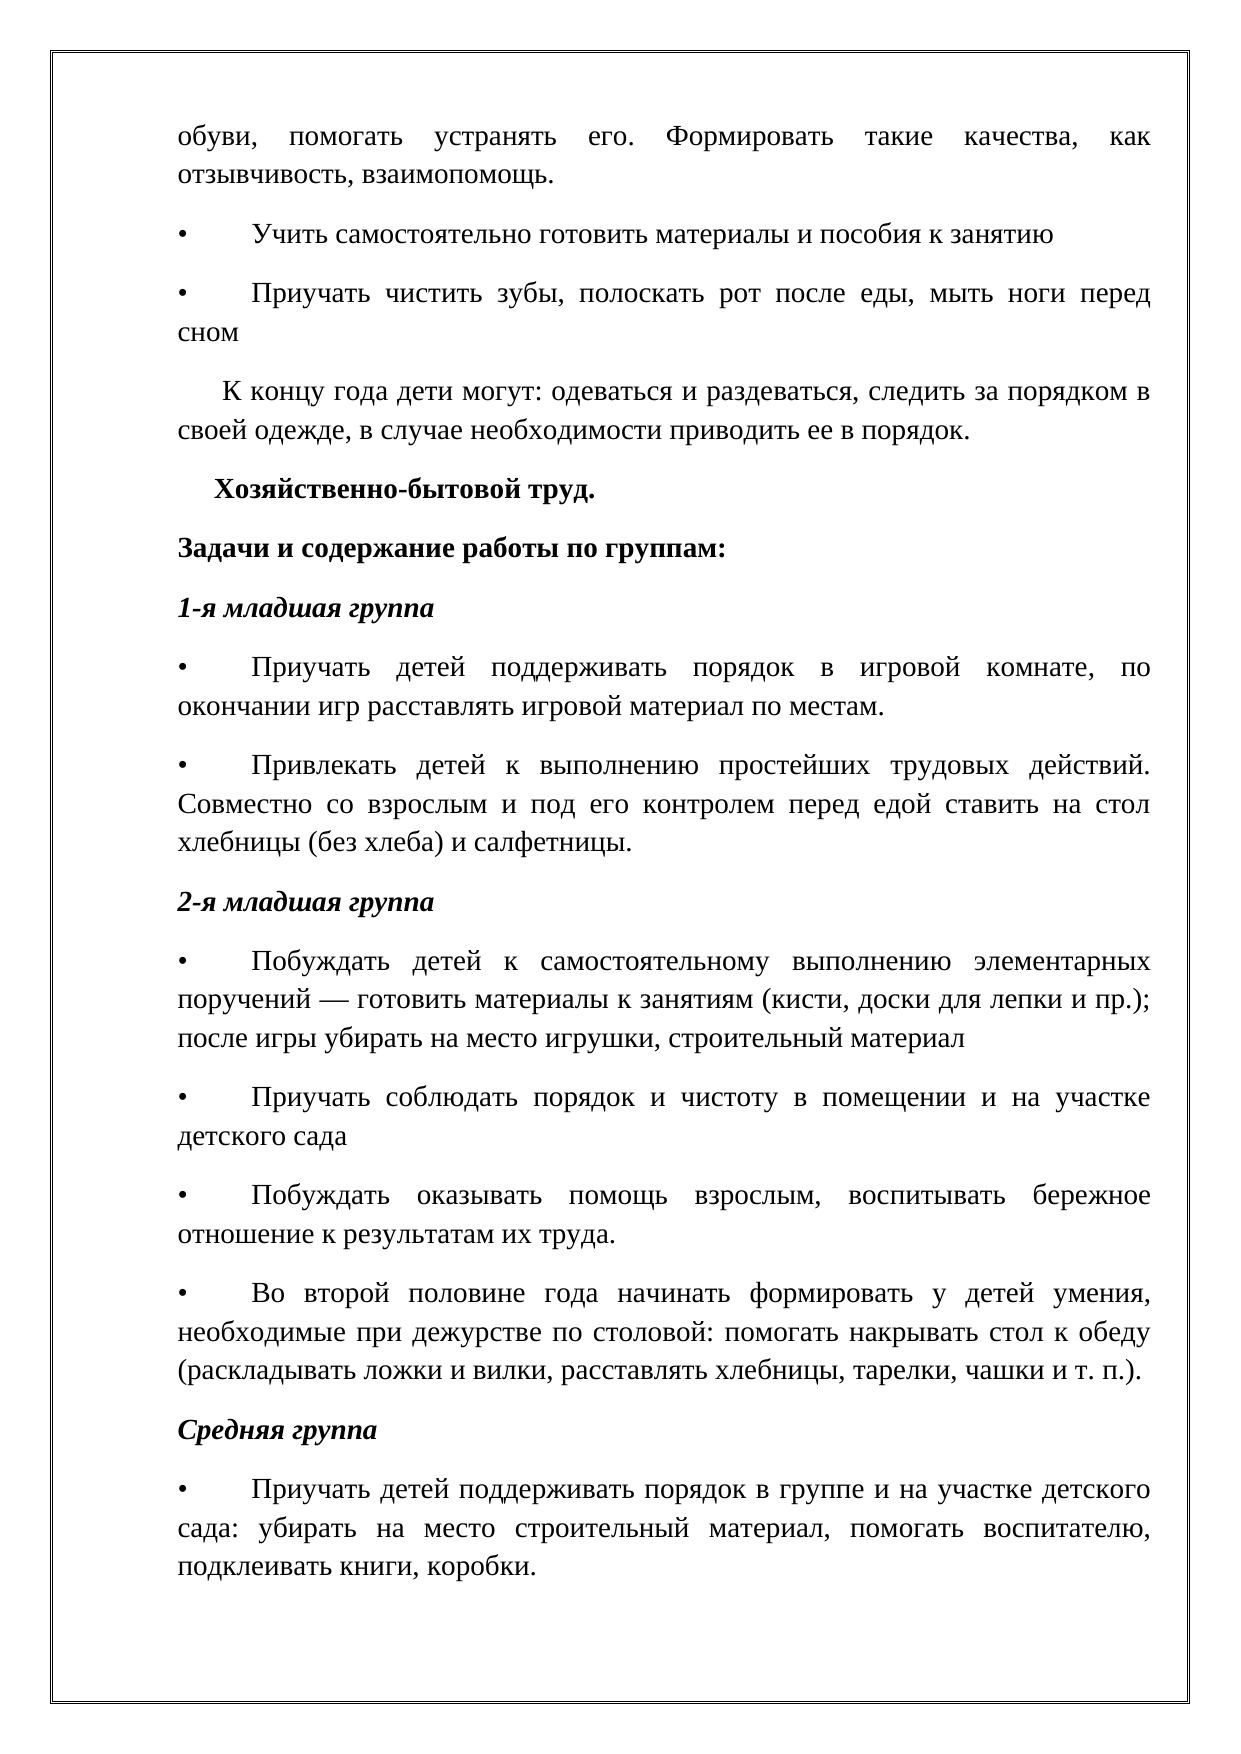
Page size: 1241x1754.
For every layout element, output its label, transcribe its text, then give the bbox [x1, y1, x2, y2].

text • Побуждать оказывать помощь взрослым, воспитывать бережное отношение к результатам их труда. [177, 1177, 1152, 1249]
text • Приучать детей поддерживать порядок в игровой комнате, по окончании игр расставлять игровой материал по местам. [177, 649, 1152, 721]
text • Учить самостоятельно готовить материалы и пособия к занятию [177, 216, 1152, 249]
text • Приучать чистить зубы, полоскать рот после еды, мыть ноги перед сном [177, 275, 1152, 347]
text • Во второй половине года начинать формировать у детей умения, необходимые при дежурстве по столовой: помогать накрывать стол к обеду (раскладывать ложки и вилки, расставлять хлебницы, тарелки, чашки и т. п.). [177, 1275, 1152, 1386]
text • Побуждать детей к самостоятельному выполнению элементарных поручений — готовить материалы к занятиям (кисти, доски для лепки и пр.); после игры убирать на место игрушки, строительный материал [177, 943, 1152, 1054]
text • Привлекать детей к выполнению простейших трудовых действий. Совместно со взрослым и под его контролем перед едой ставить на стол хлебницы (без хлеба) и салфетницы. [177, 747, 1152, 858]
text • Приучать детей поддерживать порядок в группе и на участке детского сада: убирать на место строительный материал, помогать воспитателю, подклеивать книги, коробки. [177, 1471, 1152, 1582]
text 2-я младшая группа [177, 884, 1152, 917]
text • Приучать соблюдать порядок и чистоту в помещении и на участке детского сада [177, 1079, 1152, 1152]
text Задачи и содержание работы по группам: [177, 531, 1152, 564]
text Хозяйственно-бытовой труд. [177, 471, 1152, 505]
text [177, 118, 1152, 190]
text К концу года дети могут: одеваться и раздеваться, следить за порядком в своей одежде, в случае необходимости приводить ее в порядок. [177, 373, 1152, 445]
text Средняя группа [177, 1412, 1152, 1445]
text 1-я младшая группа [177, 590, 1152, 623]
